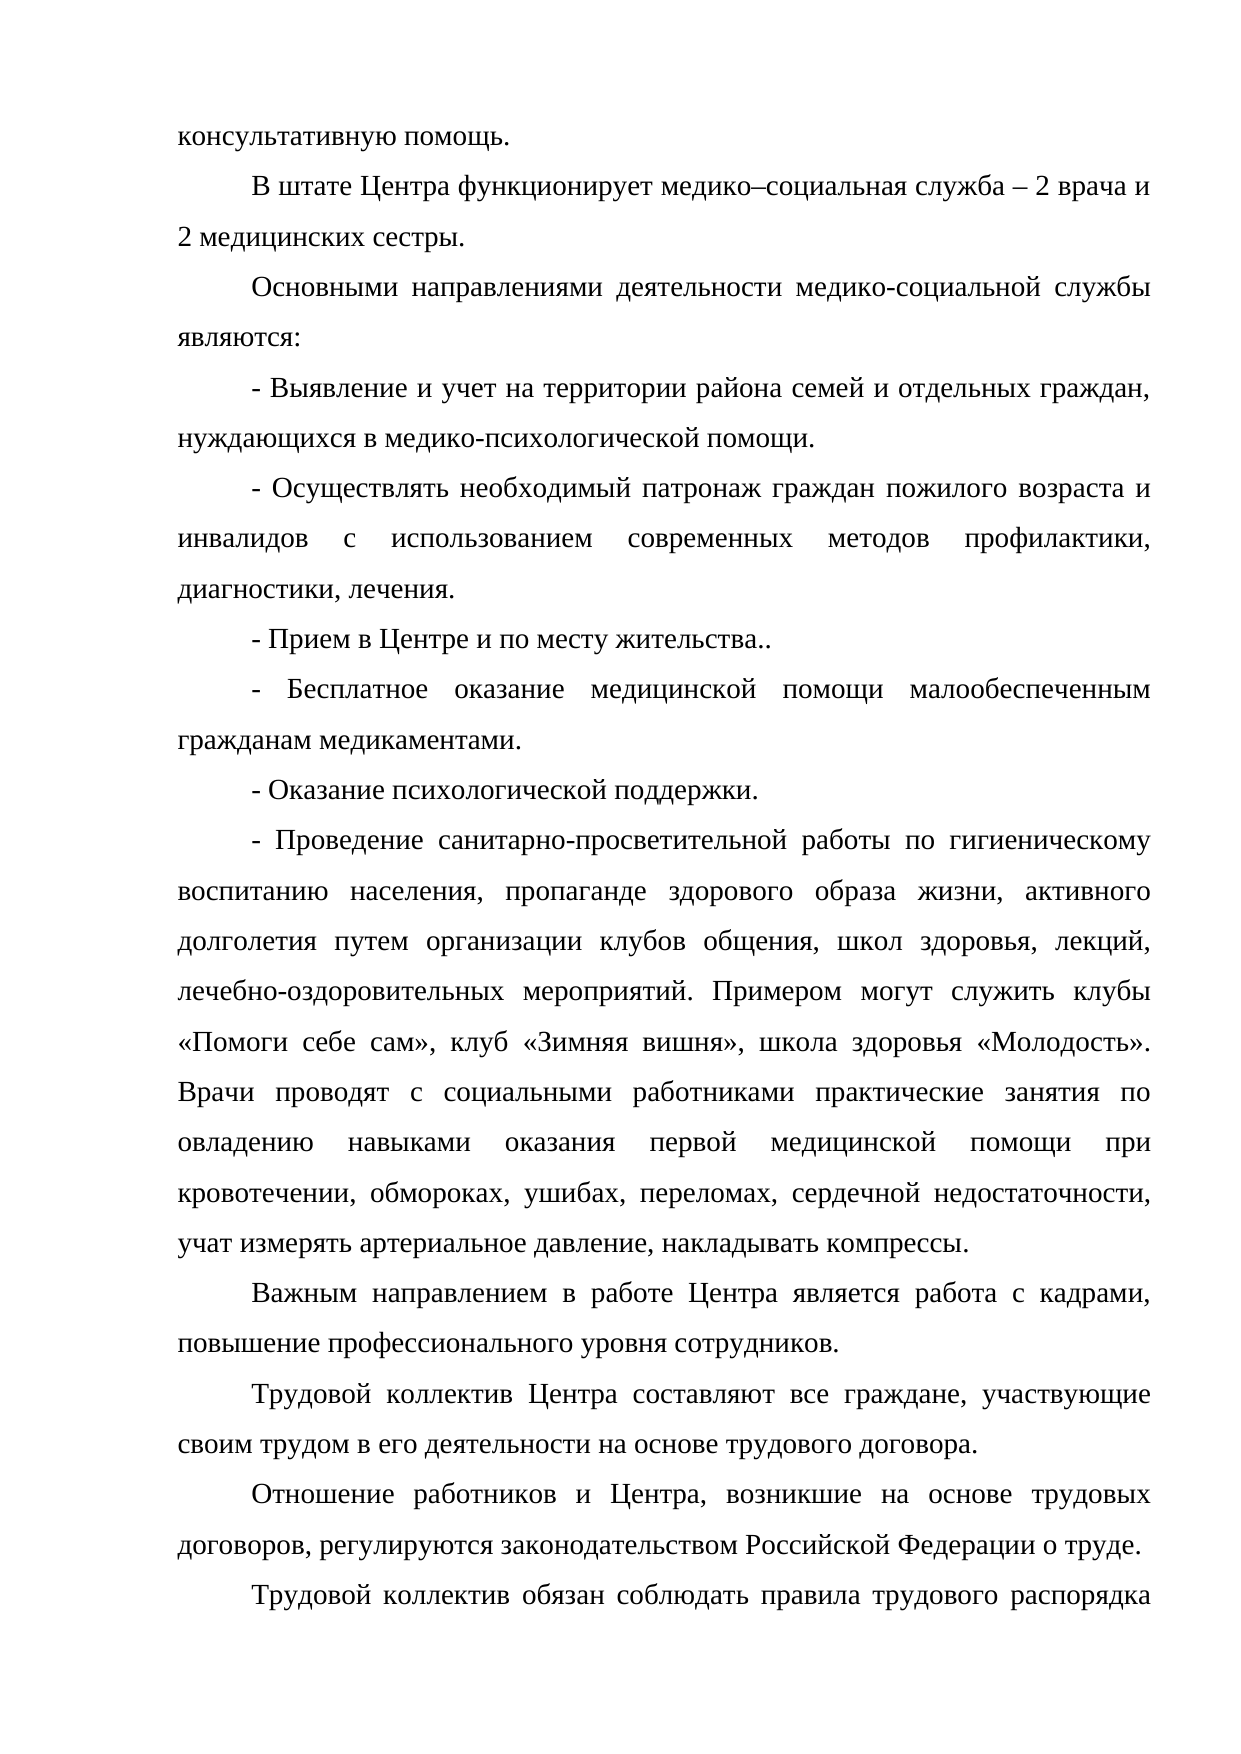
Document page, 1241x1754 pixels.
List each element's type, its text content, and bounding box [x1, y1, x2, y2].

text Отношение работников и Центра, возникшие на основе трудовых договоров, регулируются законодательством Российской Федерации о труде. [177, 1477, 1152, 1560]
text - Оказание психологической поддержки. [177, 772, 1152, 806]
text - Прием в Центре и по месту жительства.. [177, 621, 1152, 655]
text - Выявление и учет на территории района семей и отдельных граждан, нуждающихся в медико-психологической помощи. [177, 370, 1152, 453]
text - Проведение санитарно-просветительной работы по гигиеническому воспитанию населения, пропаганде здорового образа жизни, активного долголетия путем организации клубов общения, школ здоровья, лекций, лечебно-оздоровительных мероприятий. Примером могут служить клубы «Помоги себе сам», клуб «Зимняя вишня», школа здоровья «Молодость». Врачи проводят с социальными работниками практические занятия по овладению навыками оказания первой медицинской помощи при кровотечении, обмороках, ушибах, переломах, сердечной недостаточности, учат измерять артериальное давление, накладывать компрессы. [177, 822, 1152, 1258]
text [177, 1577, 1152, 1611]
text Трудовой коллектив Центра составляют все граждане, участвующие своим трудом в его деятельности на основе трудового договора. [177, 1376, 1152, 1460]
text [177, 118, 1152, 152]
text Важным направлением в работе Центра является работа с кадрами, повышение профессионального уровня сотрудников. [177, 1275, 1152, 1359]
text - Осуществлять необходимый патронаж граждан пожилого возраста и инвалидов с использованием современных методов профилактики, диагностики, лечения. [177, 470, 1152, 604]
text В штате Центра функционирует медико–социальная служба – 2 врача и 2 медицинских сестры. [177, 168, 1152, 252]
text Основными направлениями деятельности медико-социальной службы являются: [177, 269, 1152, 353]
text - Бесплатное оказание медицинской помощи малообеспеченным гражданам медикаментами. [177, 672, 1152, 755]
